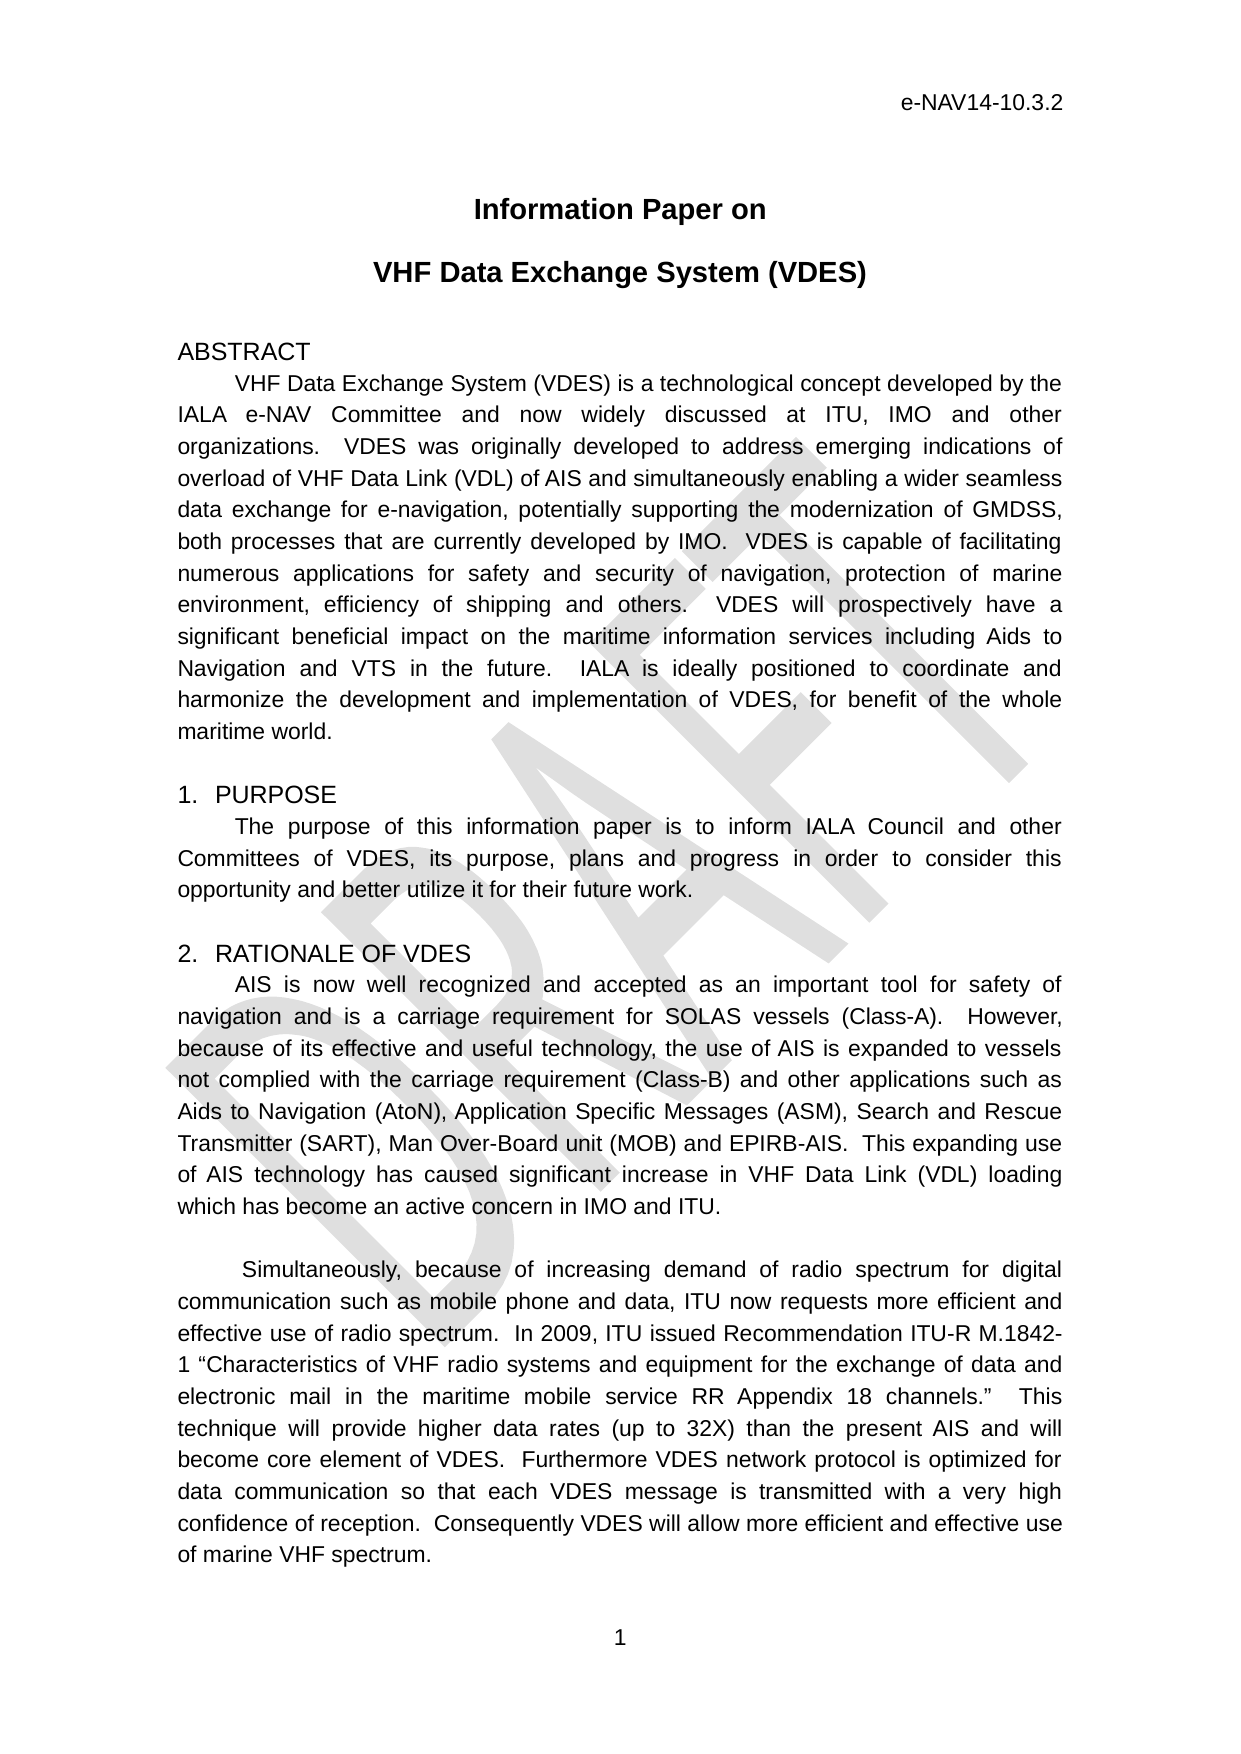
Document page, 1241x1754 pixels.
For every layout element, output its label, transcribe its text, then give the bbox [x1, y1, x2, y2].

subtitle RATIONALE OF VDES [177, 937, 1063, 969]
text AIS is now well recognized and accepted as an important tool for safety of navigation and is a carriage requirement for SOLAS vessels (Class-A). However, because of its effective and useful technology, the use of AIS is expanded to vessels not complied with the carriage requirement (Class-B) and other applications such as Aids to Navigation (AtoN), Application Specific Messages (ASM), Search and Rescue Transmitter (SART), Man Over-Board unit (MOB) and EPIRB-AIS. This expanding use of AIS technology has caused significant increase in VHF Data Link (VDL) loading which has become an active concern in IMO and ITU. [177, 969, 1063, 1222]
subtitle PURPOSE [177, 779, 1063, 811]
text The purpose of this information paper is to inform IALA Council and other Committees of VDES, its purpose, plans and progress in order to consider this opportunity and better utilize it for their future work. [177, 811, 1063, 906]
text Information Paper on VHF Data Exchange System (VDES) [177, 177, 1063, 304]
subtitle ABSTRACT [177, 336, 1063, 367]
text Simultaneously, because of increasing demand of radio spectrum for digital communication such as mobile phone and data, ITU now requests more efficient and effective use of radio spectrum. In 2009, ITU issued Recommendation ITU-R M.1842-1 “Characteristics of VHF radio systems and equipment for the exchange of data and electronic mail in the maritime mobile service RR Appendix 18 channels.” This technique will provide higher data rates (up to 32X) than the present AIS and will become core element of VDES. Furthermore VDES network protocol is optimized for data communication so that each VDES message is transmitted with a very high confidence of reception. Consequently VDES will allow more efficient and effective use of marine VHF spectrum. [177, 1254, 1063, 1571]
text VHF Data Exchange System (VDES) is a technological concept developed by the IALA e-NAV Committee and now widely discussed at ITU, IMO and other organizations. VDES was originally developed to address emerging indications of overload of VHF Data Link (VDL) of AIS and simultaneously enabling a wider seamless data exchange for e-navigation, potentially supporting the modernization of GMDSS, both processes that are currently developed by IMO. VDES is capable of facilitating numerous applications for safety and security of navigation, protection of marine environment, efficiency of shipping and others. VDES will prospectively have a significant beneficial impact on the maritime information services including Aids to Navigation and VTS in the future. IALA is ideally positioned to coordinate and harmonize the development and implementation of VDES, for benefit of the whole maritime world. [177, 367, 1063, 747]
